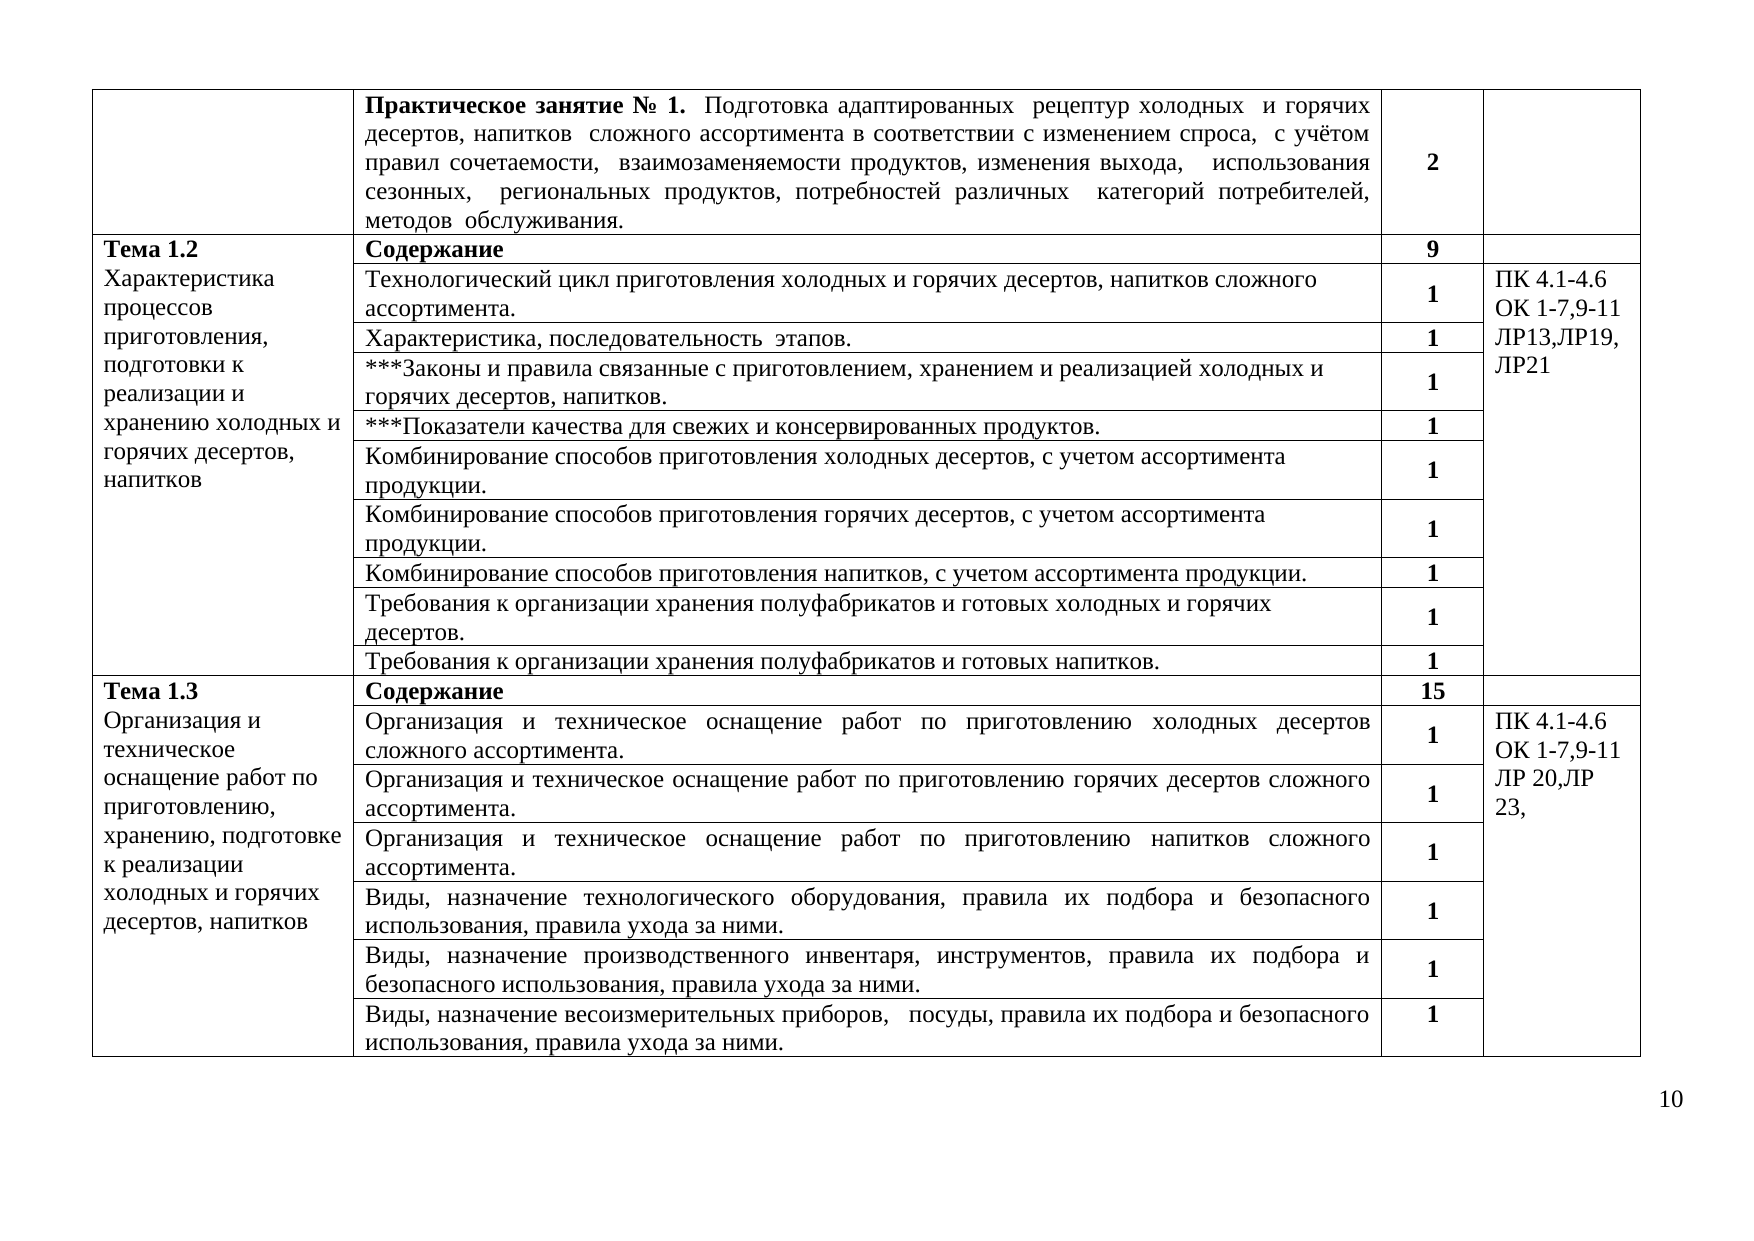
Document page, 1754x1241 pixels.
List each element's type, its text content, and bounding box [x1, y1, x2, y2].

table_cell 1 [1382, 940, 1483, 998]
table_cell [1484, 676, 1640, 705]
table_cell 1 [1382, 765, 1483, 822]
table_cell Требования к организации хранения полуфабрикатов и готовых холодных и горячих десертов. [354, 588, 1381, 645]
table_cell ПК 4.1-4.6 ОК 1-7,9-11 ЛР13,ЛР19,ЛР21 [1484, 264, 1640, 675]
table_cell 9 [1382, 235, 1483, 263]
table_cell 1 [1382, 706, 1483, 763]
table_cell 1 [1382, 823, 1483, 881]
table_cell 2 [1382, 90, 1483, 233]
table_cell 1 [1382, 646, 1483, 675]
table_cell ***Показатели качества для свежих и консервированных продуктов. [354, 411, 1381, 440]
table_cell 1 [1382, 882, 1483, 939]
table_cell 15 [1382, 676, 1483, 705]
table_cell 1 [1382, 441, 1483, 498]
table_cell Виды, назначение производственного инвентаря, инструментов, правила их подбора и безопасного использования, правила ухода за ними. [354, 940, 1381, 998]
table_cell [1484, 235, 1640, 263]
table_cell Содержание [354, 676, 1381, 705]
table_cell Виды, назначение технологического оборудования, правила их подбора и безопасного использования, правила ухода за ними. [354, 882, 1381, 939]
table_cell 1 [1382, 588, 1483, 645]
table_cell Комбинирование способов приготовления горячих десертов, с учетом ассортимента продукции. [354, 500, 1381, 557]
table_cell Комбинирование способов приготовления холодных десертов, с учетом ассортимента продукции. [354, 441, 1381, 498]
table_cell Организация и техническое оснащение работ по приготовлению горячих десертов сложного ассортимента. [354, 765, 1381, 822]
table_cell ПК 4.1-4.6 ОК 1-7,9-11 ЛР 20,ЛР 23, [1484, 706, 1640, 1056]
table_cell Содержание [354, 235, 1381, 263]
table_cell 1 [1382, 999, 1483, 1056]
table_cell Организация и техническое оснащение работ по приготовлению холодных десертов сложного ассортимента. [354, 706, 1381, 763]
table_cell ***Законы и правила связанные с приготовлением, хранением и реализацией холодных и горячих десертов, напитков. [354, 353, 1381, 410]
table_cell Комбинирование способов приготовления напитков, с учетом ассортимента продукции. [354, 558, 1381, 587]
table_cell 1 [1382, 411, 1483, 440]
table_cell Тема 1.2 Характеристика процессов приготовления, подготовки к реализации и хранению холодных и горячих десертов, напитков [93, 235, 353, 675]
table_cell Технологический цикл приготовления холодных и горячих десертов, напитков сложного ассортимента. [354, 264, 1381, 322]
table_cell 1 [1382, 558, 1483, 587]
table_cell 1 [1382, 500, 1483, 557]
table_cell Требования к организации хранения полуфабрикатов и готовых напитков. [354, 646, 1381, 675]
table_cell 1 [1382, 353, 1483, 410]
table_cell 1 [1382, 323, 1483, 352]
table_cell Тема 1.3 Организация и техническое оснащение работ по приготовлению, хранению, подготовке к реализации холодных и горячих десертов, напитков [93, 676, 353, 1056]
table_cell Практическое занятие № 1. Подготовка адаптированных рецептур холодных и горячих десертов, напитков сложного ассортимента в соответствии с изменением спроса, с учётом правил сочетаемости, взаимозаменяемости продуктов, изменения выхода, использования сезонных, региональных продуктов, потребностей различных категорий потребителей, методов обслуживания. [354, 90, 1381, 233]
table_cell 1 [1382, 264, 1483, 322]
table_cell Характеристика, последовательность этапов. [354, 323, 1381, 352]
table_cell Организация и техническое оснащение работ по приготовлению напитков сложного ассортимента. [354, 823, 1381, 881]
table_cell Виды, назначение весоизмерительных приборов, посуды, правила их подбора и безопасного использования, правила ухода за ними. [354, 999, 1381, 1056]
